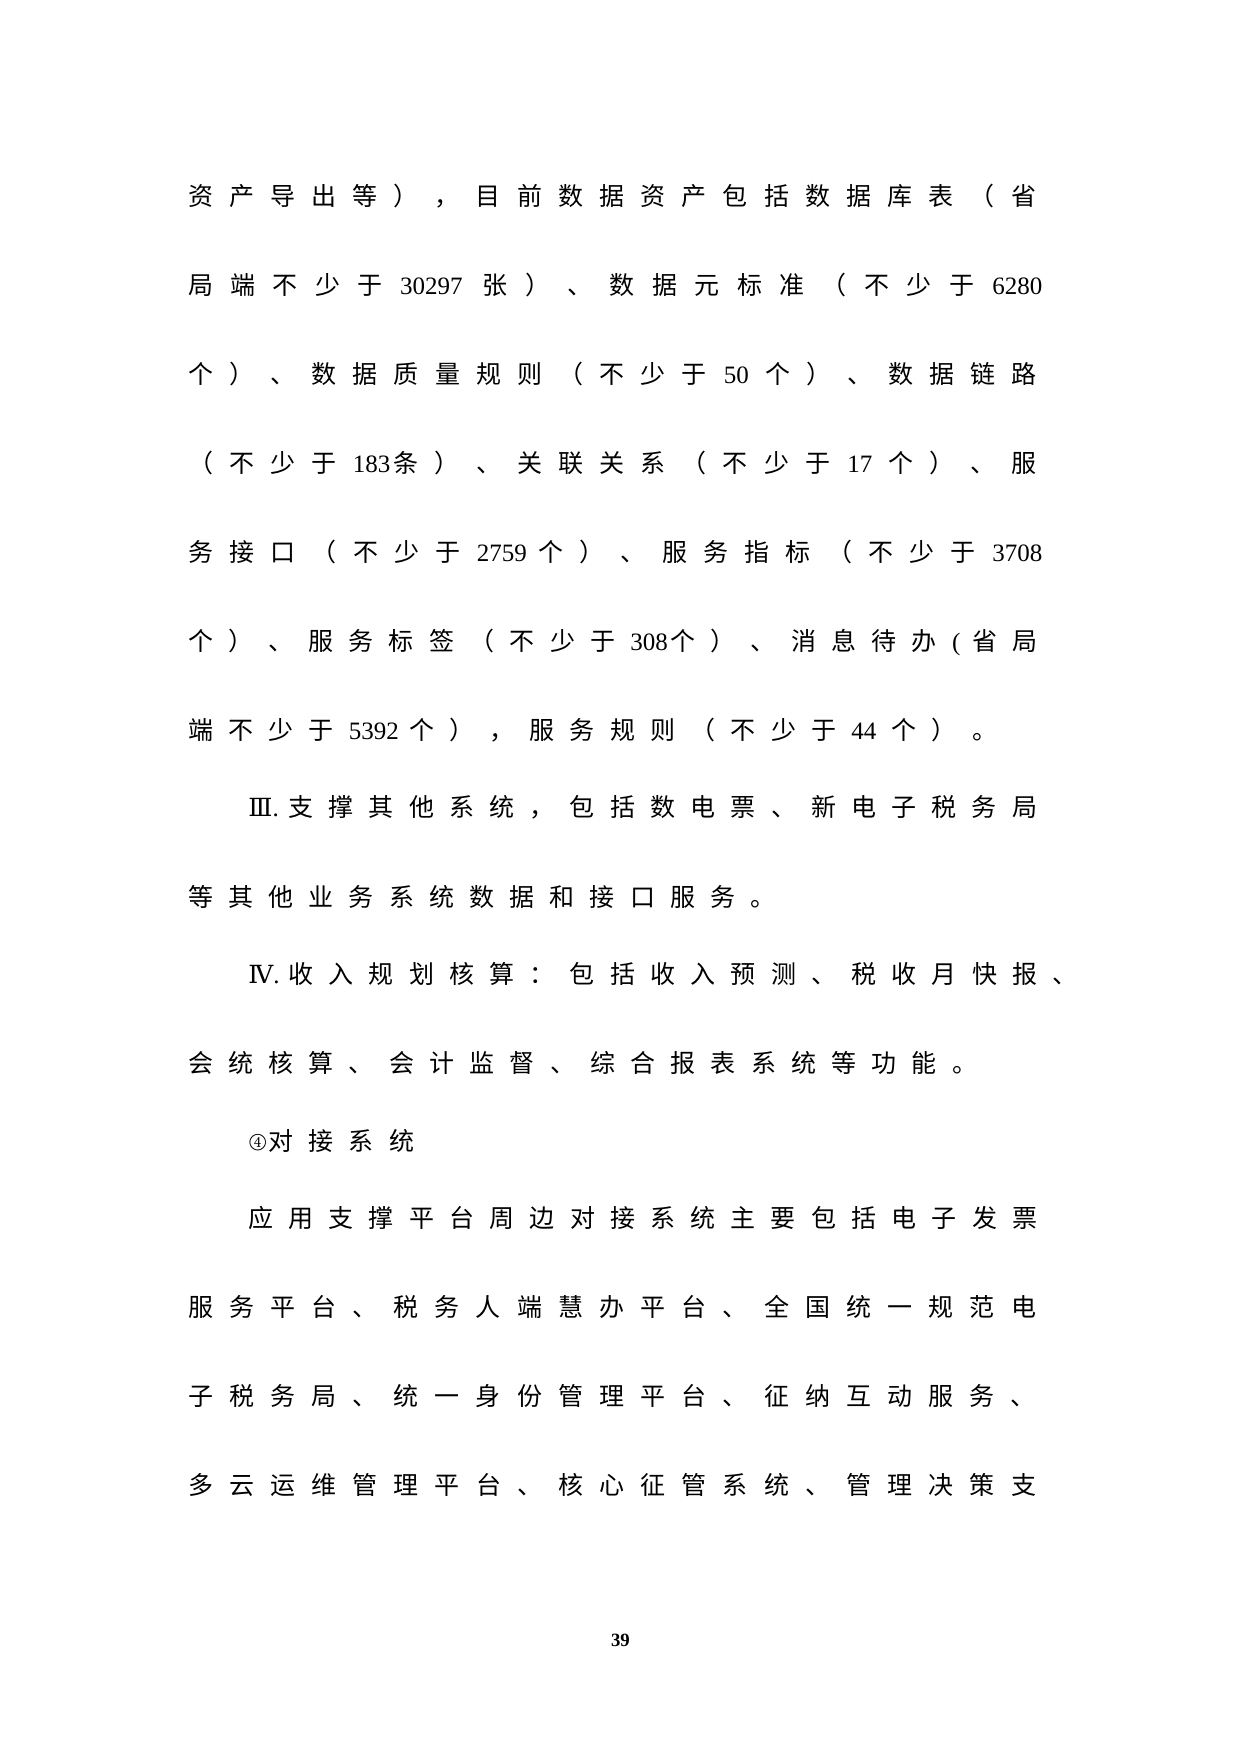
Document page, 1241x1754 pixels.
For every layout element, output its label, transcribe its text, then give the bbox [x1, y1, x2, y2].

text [188, 164, 1052, 758]
text Ⅳ.收入规划核算：包括收入预测、税收月快报、会统核算、会计监督、综合报表系统等功能。 [188, 943, 1052, 1091]
text ④对接系统 [188, 1109, 1052, 1169]
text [188, 1187, 1052, 1513]
text Ⅲ.支撑其他系统，包括数电票、新电子税务局等其他业务系统数据和接口服务。 [188, 776, 1052, 925]
